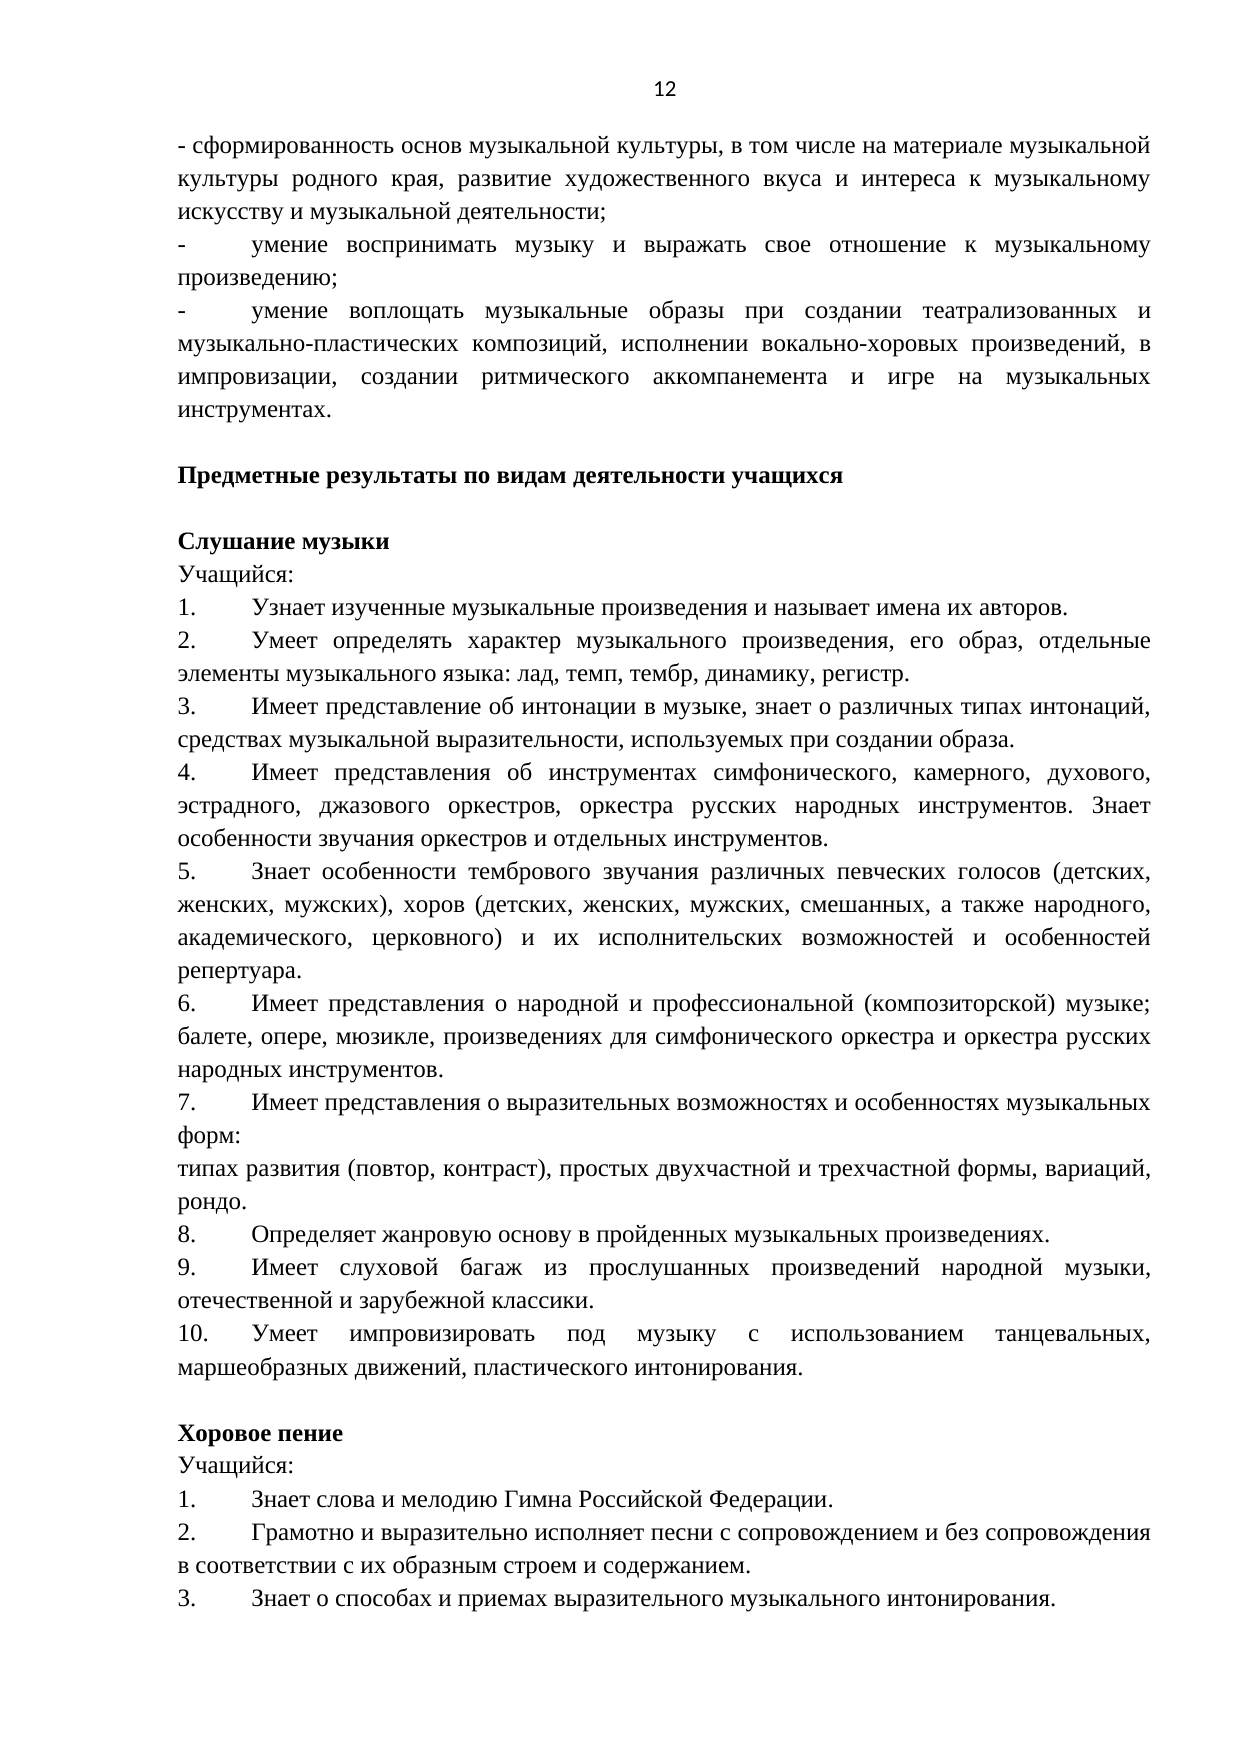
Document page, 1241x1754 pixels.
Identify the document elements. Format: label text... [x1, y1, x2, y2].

text - умение воплощать музыкальные образы при создании театрализованных и музыкально-пластических композиций, исполнении вокально-хоровых произведений, в импровизации, создании ритмического аккомпанемента и игре на музыкальных инструментах. [177, 295, 1152, 423]
text Учащийся: [177, 1451, 1152, 1479]
text типах развития (повтор, контраст), простых двухчастной и трехчастной формы, вариаций, рондо. [177, 1153, 1152, 1215]
text 7. Имеет представления о выразительных возможностях и особенностях музыкальных форм: [177, 1087, 1152, 1149]
text 9. Имеет слуховой багаж из прослушанных произведений народной музыки, отечественной и зарубежной классики. [177, 1252, 1152, 1314]
text 10. Умеет импровизировать под музыку с использованием танцевальных, маршеобразных движений, пластического интонирования. [177, 1318, 1152, 1380]
text 8. Определяет жанровую основу в пройденных музыкальных произведениях. [177, 1219, 1152, 1248]
text Учащийся: [177, 559, 1152, 588]
text - сформированность основ музыкальной культуры, в том числе на материале музыкальной культуры родного края, развитие художественного вкуса и интереса к музыкальному искусству и музыкальной деятельности; [177, 130, 1152, 224]
text 5. Знает особенности тембрового звучания различных певческих голосов (детских, женских, мужских), хоров (детских, женских, мужских, смешанных, а также народного, академического, церковного) и их исполнительских возможностей и особенностей репертуара. [177, 856, 1152, 984]
text 2. Умеет определять характер музыкального произведения, его образ, отдельные элементы музыкального языка: лад, темп, тембр, динамику, регистр. [177, 625, 1152, 687]
text 4. Имеет представления об инструментах симфонического, камерного, духового, эстрадного, джазового оркестров, оркестра русских народных инструментов. Знает особенности звучания оркестров и отдельных инструментов. [177, 757, 1152, 852]
text 1. Узнает изученные музыкальные произведения и называет имена их авторов. [177, 592, 1152, 621]
text Хоровое пение [177, 1418, 1152, 1446]
text 3. Имеет представление об интонации в музыке, знает о различных типах интонаций, средствах музыкальной выразительности, используемых при создании образа. [177, 691, 1152, 753]
text - умение воспринимать музыку и выражать свое отношение к музыкальному произведению; [177, 229, 1152, 291]
text 6. Имеет представления о народной и профессиональной (композиторской) музыке; балете, опере, мюзикле, произведениях для симфонического оркестра и оркестра русских народных инструментов. [177, 988, 1152, 1083]
text 3. Знает о способах и приемах выразительного музыкального интонирования. [177, 1583, 1152, 1611]
text 2. Грамотно и выразительно исполняет песни с сопровождением и без сопровождения в соответствии с их образным строем и содержанием. [177, 1517, 1152, 1578]
text Предметные результаты по видам деятельности учащихся [177, 460, 1152, 489]
text Слушание музыки [177, 526, 1152, 555]
text 1. Знает слова и мелодию Гимна Российской Федерации. [177, 1484, 1152, 1512]
